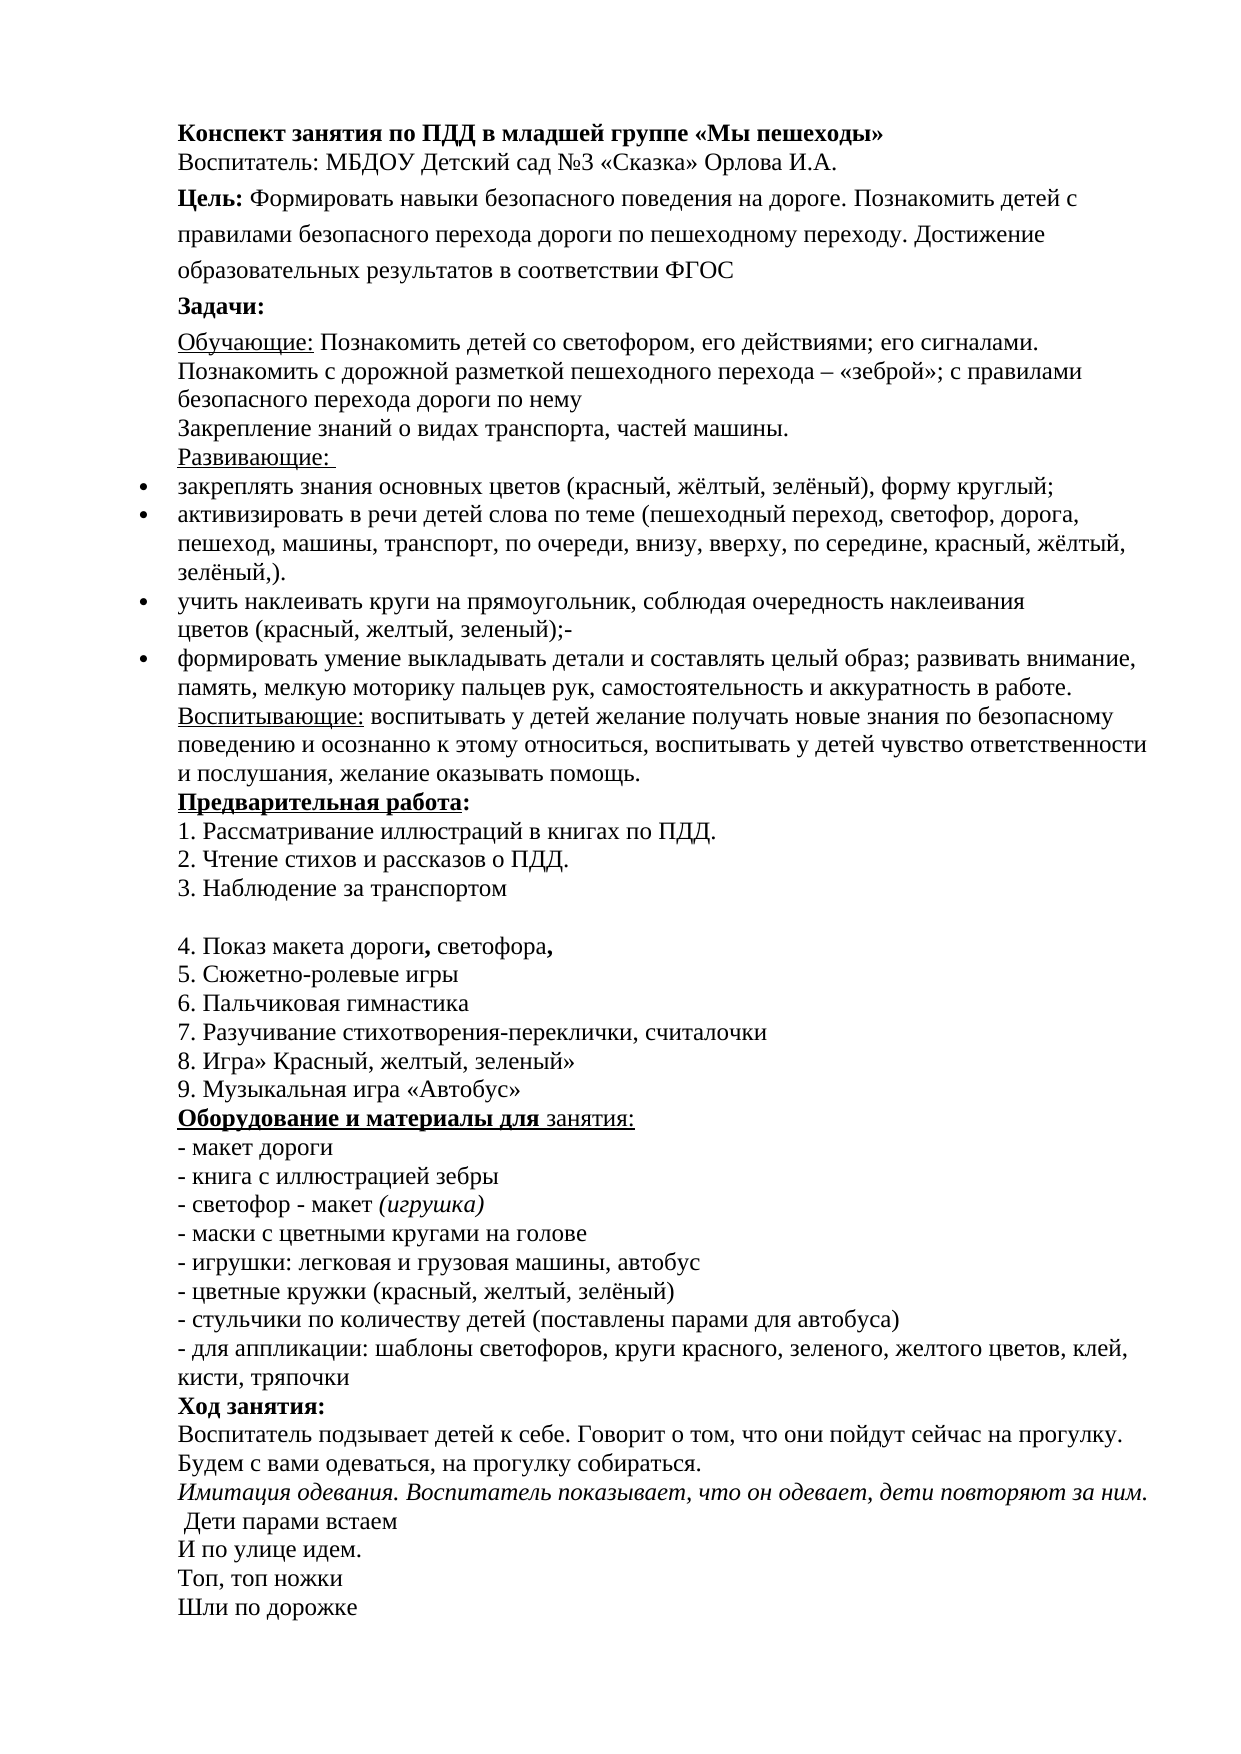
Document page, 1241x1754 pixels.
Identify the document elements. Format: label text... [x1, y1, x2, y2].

text - маски с цветными кругами на голове [177, 1218, 1152, 1247]
text - игрушки: легковая и грузовая машины, автобус [177, 1247, 1152, 1276]
text 9. Музыкальная игра «Автобус» [177, 1074, 1152, 1103]
text Оборудование и материалы для занятия: [177, 1103, 1152, 1132]
text 6. Пальчиковая гимнастика [177, 988, 1152, 1017]
text Воспитывающие: воспитывать у детей желание получать новые знания по безопасному поведению и осознанно к этому относиться, воспитывать у детей чувство ответственности и послушания, желание оказывать помощь. [177, 701, 1152, 787]
text Познакомить с дорожной разметкой пешеходного перехода – «зеброй»; с правилами безопасного перехода дороги по нему [177, 356, 1152, 413]
text Воспитатель подзывает детей к себе. Говорит о том, что они пойдут сейчас на прогулку. Будем с вами одеваться, на прогулку собираться. Имитация одевания. Воспитатель показывает, что он одевает, дети повторяют за ним. [177, 1419, 1152, 1506]
text 2. Чтение стихов и рассказов о ПДД. [177, 844, 1152, 873]
text - макет дороги [177, 1132, 1152, 1161]
text - цветные кружки (красный, желтый, зелёный) [177, 1276, 1152, 1304]
text Развивающие: [177, 442, 1152, 471]
text 5. Сюжетно-ролевые игры [177, 959, 1152, 988]
text Дети парами встаем И по улице идем. [177, 1506, 1152, 1563]
list учить наклеивать круги на прямоугольник, соблюдая очередность наклеивания цветов (красный, желтый, зеленый);- [140, 586, 1152, 643]
list активизировать в речи детей слова по теме (пешеходный переход, светофор, дорога, пешеход, машины, транспорт, по очереди, внизу, вверху, по середине, красный, жёлтый, зелёный,). [140, 499, 1152, 586]
text 1. Рассматривание иллюстраций в книгах по ПДД. [177, 816, 1152, 844]
text - для аппликации: шаблоны светофоров, круги красного, зеленого, желтого цветов, клей, кисти, тряпочки [177, 1333, 1152, 1391]
text - книга с иллюстрацией зебры [177, 1161, 1152, 1189]
text Шли по дорожке [177, 1592, 1152, 1621]
text - светофор - макет (игрушка) [177, 1189, 1152, 1218]
text - стульчики по количеству детей (поставлены парами для автобуса) [177, 1304, 1152, 1333]
text 4. Показ макета дороги, светофора, [177, 931, 1152, 959]
list закреплять знания основных цветов (красный, жёлтый, зелёный), форму круглый; [140, 471, 1152, 499]
text Закрепление знаний о видах транспорта, частей машины. [177, 413, 1152, 442]
text 3. Наблюдение за транспортом [177, 873, 1152, 902]
text Топ, топ ножки [177, 1563, 1152, 1592]
text Цель: Формировать навыки безопасного поведения на дороге. Познакомить детей с правилами безопасного перехода дороги по пешеходному переходу. Достижение образовательных результатов в соответствии ФГОС Задачи: Обучающие: Познакомить детей со светофором, его действиями; его сигналами. [177, 176, 1152, 356]
list формировать умение выкладывать детали и составлять целый образ; развивать внимание, память, мелкую моторику пальцев рук, самостоятельность и аккуратность в работе. [140, 643, 1152, 701]
text 8. Игра» Красный, желтый, зеленый» [177, 1046, 1152, 1074]
text Воспитатель: МБДОУ Детский сад №3 «Сказка» Орлова И.А. [177, 147, 1152, 176]
text 7. Разучивание стихотворения-переклички, считалочки [177, 1017, 1152, 1046]
text Ход занятия: [177, 1391, 1152, 1419]
text Конспект занятия по ПДД в младшей группе «Мы пешеходы» [177, 118, 1152, 147]
text Предварительная работа: [177, 787, 1152, 816]
